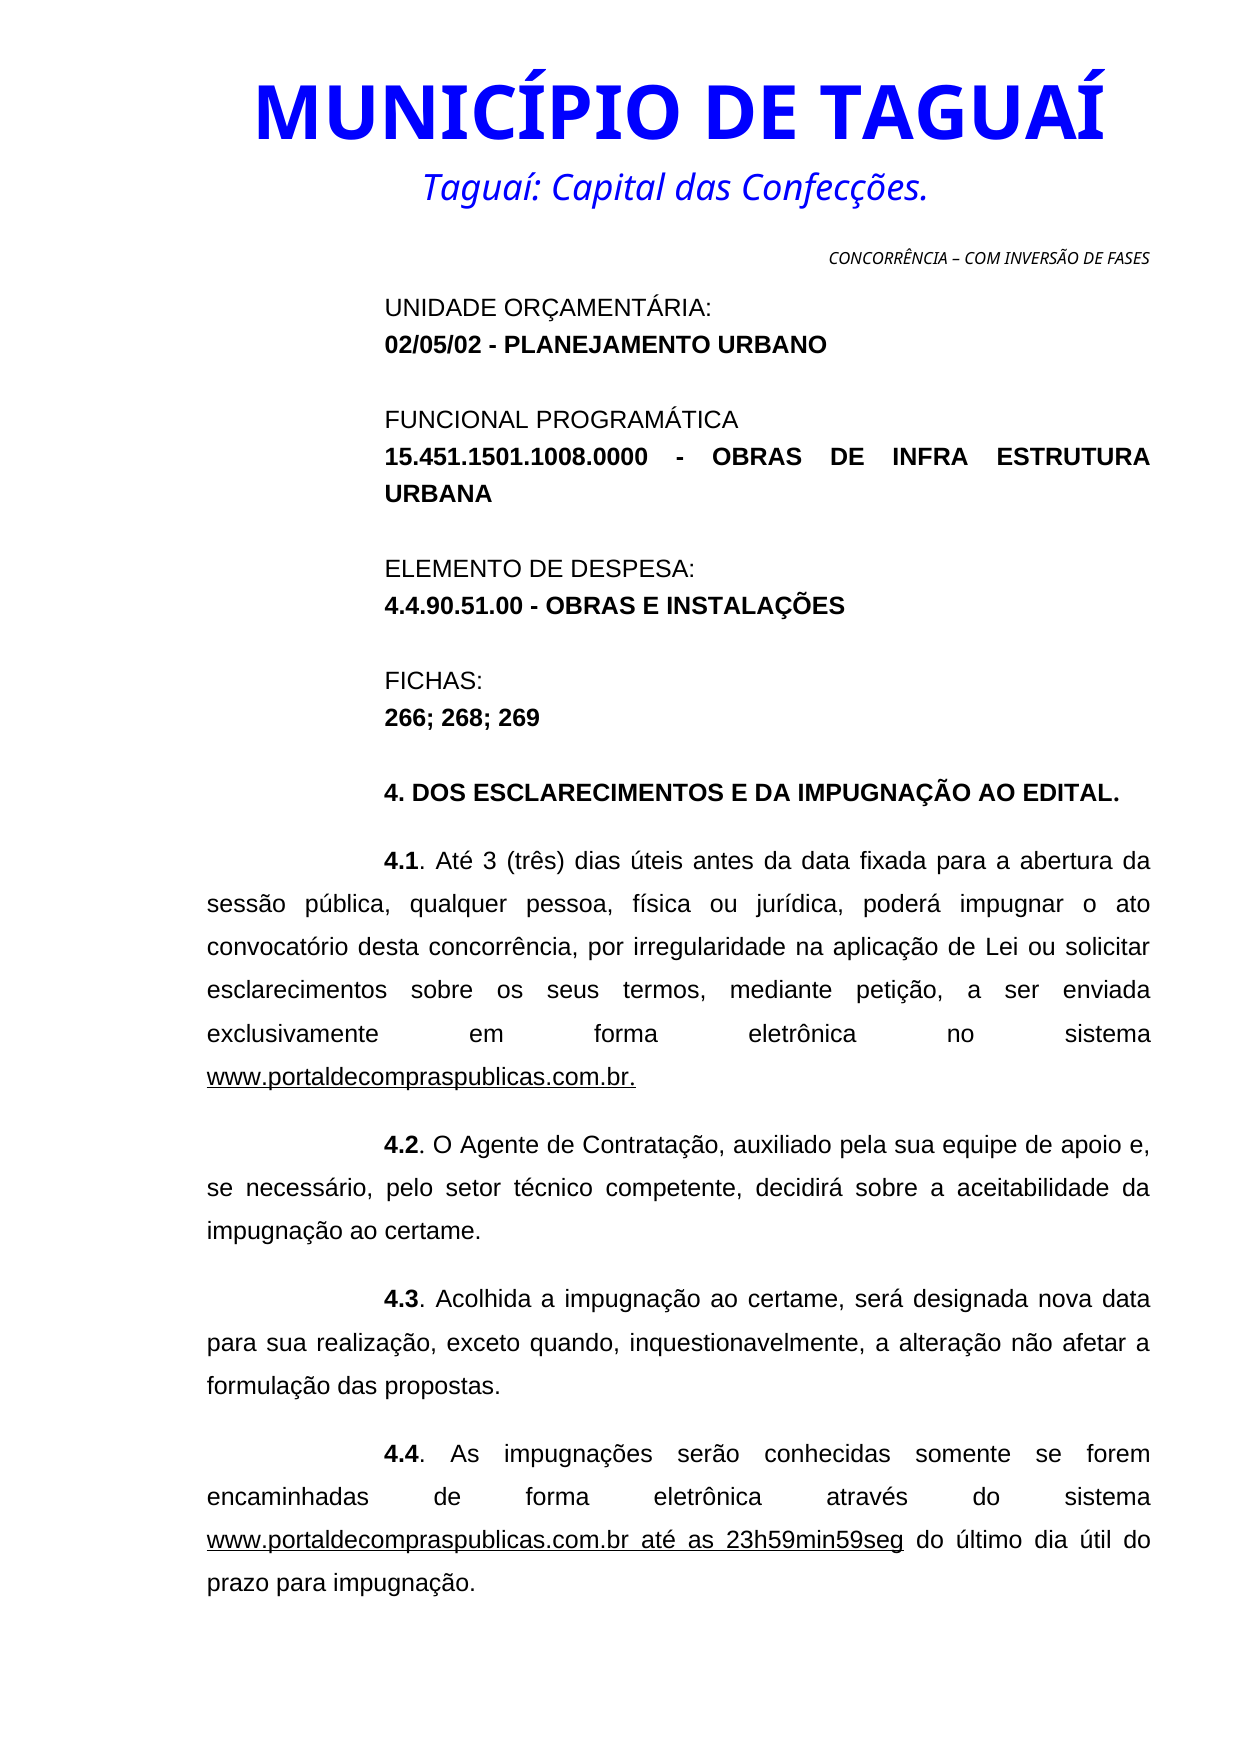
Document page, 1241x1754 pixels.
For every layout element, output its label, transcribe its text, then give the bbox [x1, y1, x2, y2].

text ELEMENTO DE DESPESA: [384, 554, 1152, 583]
text FICHAS: [384, 666, 1152, 695]
text 4. DOS ESCLARECIMENTOS E DA IMPUGNAÇÃO AO EDITAL. [207, 778, 1152, 807]
text 4.4. As impugnações serão conhecidas somente se forem encaminhadas de forma eletrônica através do sistema www.portaldecompraspublicas.com.br até as 23h59min59seg do último dia útil do prazo para impugnação. [207, 1439, 1152, 1597]
text 4.3. Acolhida a impugnação ao certame, será designada nova data para sua realização, exceto quando, inquestionavelmente, a alteração não afetar a formulação das propostas. [207, 1284, 1152, 1399]
text 266; 268; 269 [384, 703, 1152, 732]
text 15.451.1501.1008.0000 - OBRAS DE INFRA ESTRUTURA URBANA [384, 442, 1152, 508]
text UNIDADE ORÇAMENTÁRIA: [384, 293, 1152, 322]
text 4.1. Até 3 (três) dias úteis antes da data fixada para a abertura da sessão pública, qualquer pessoa, física ou jurídica, poderá impugnar o ato convocatório desta concorrência, por irregularidade na aplicação de Lei ou solicitar esclarecimentos sobre os seus termos, mediante petição, a ser enviada exclusivamente em forma eletrônica no sistema www.portaldecompraspublicas.com.br. [207, 846, 1152, 1091]
text 02/05/02 - PLANEJAMENTO URBANO [384, 330, 1152, 359]
text FUNCIONAL PROGRAMÁTICA [384, 405, 1152, 434]
text 4.2. O Agente de Contratação, auxiliado pela sua equipe de apoio e, se necessário, pelo setor técnico competente, decidirá sobre a aceitabilidade da impugnação ao certame. [207, 1130, 1152, 1245]
text 4.4.90.51.00 - OBRAS E INSTALAÇÕES [384, 591, 1152, 620]
